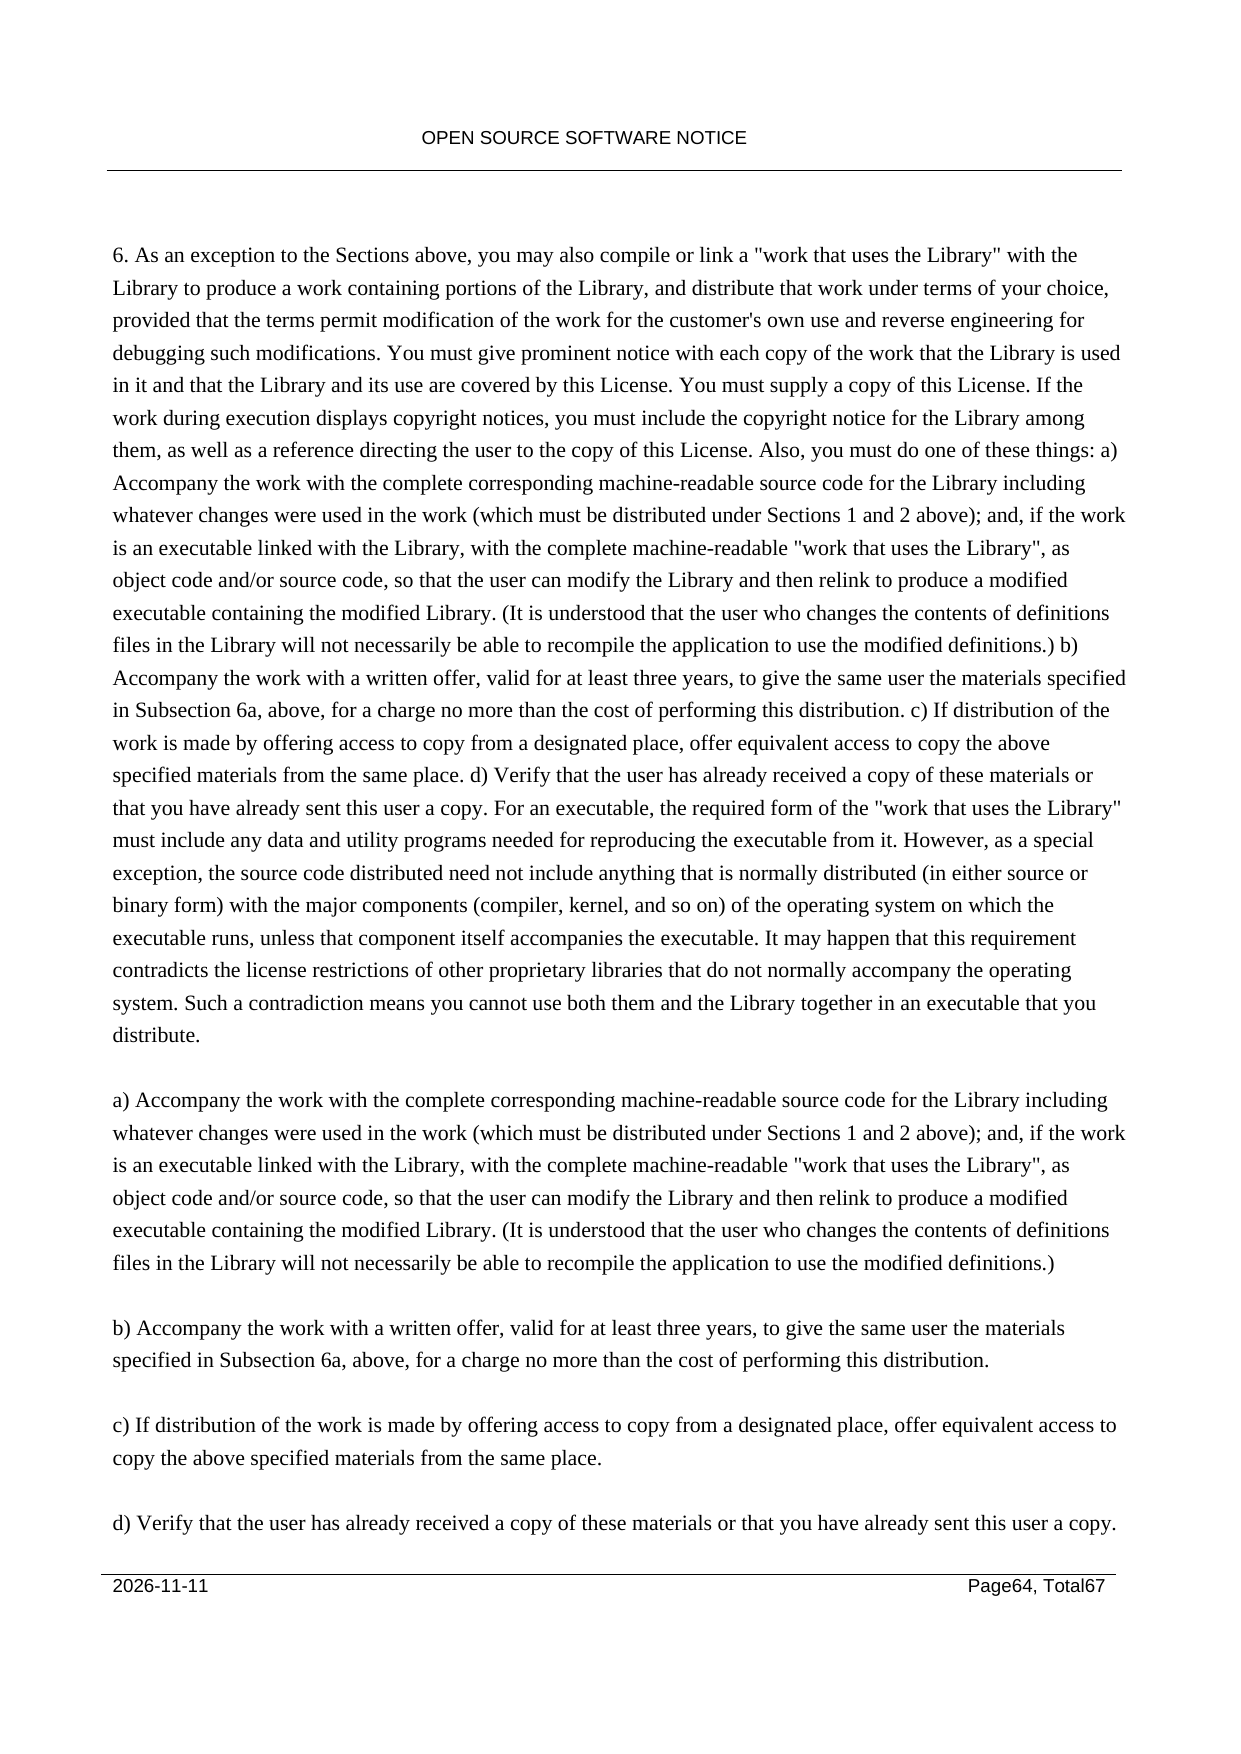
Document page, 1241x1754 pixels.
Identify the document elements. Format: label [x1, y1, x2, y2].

text [112, 206, 1128, 1539]
